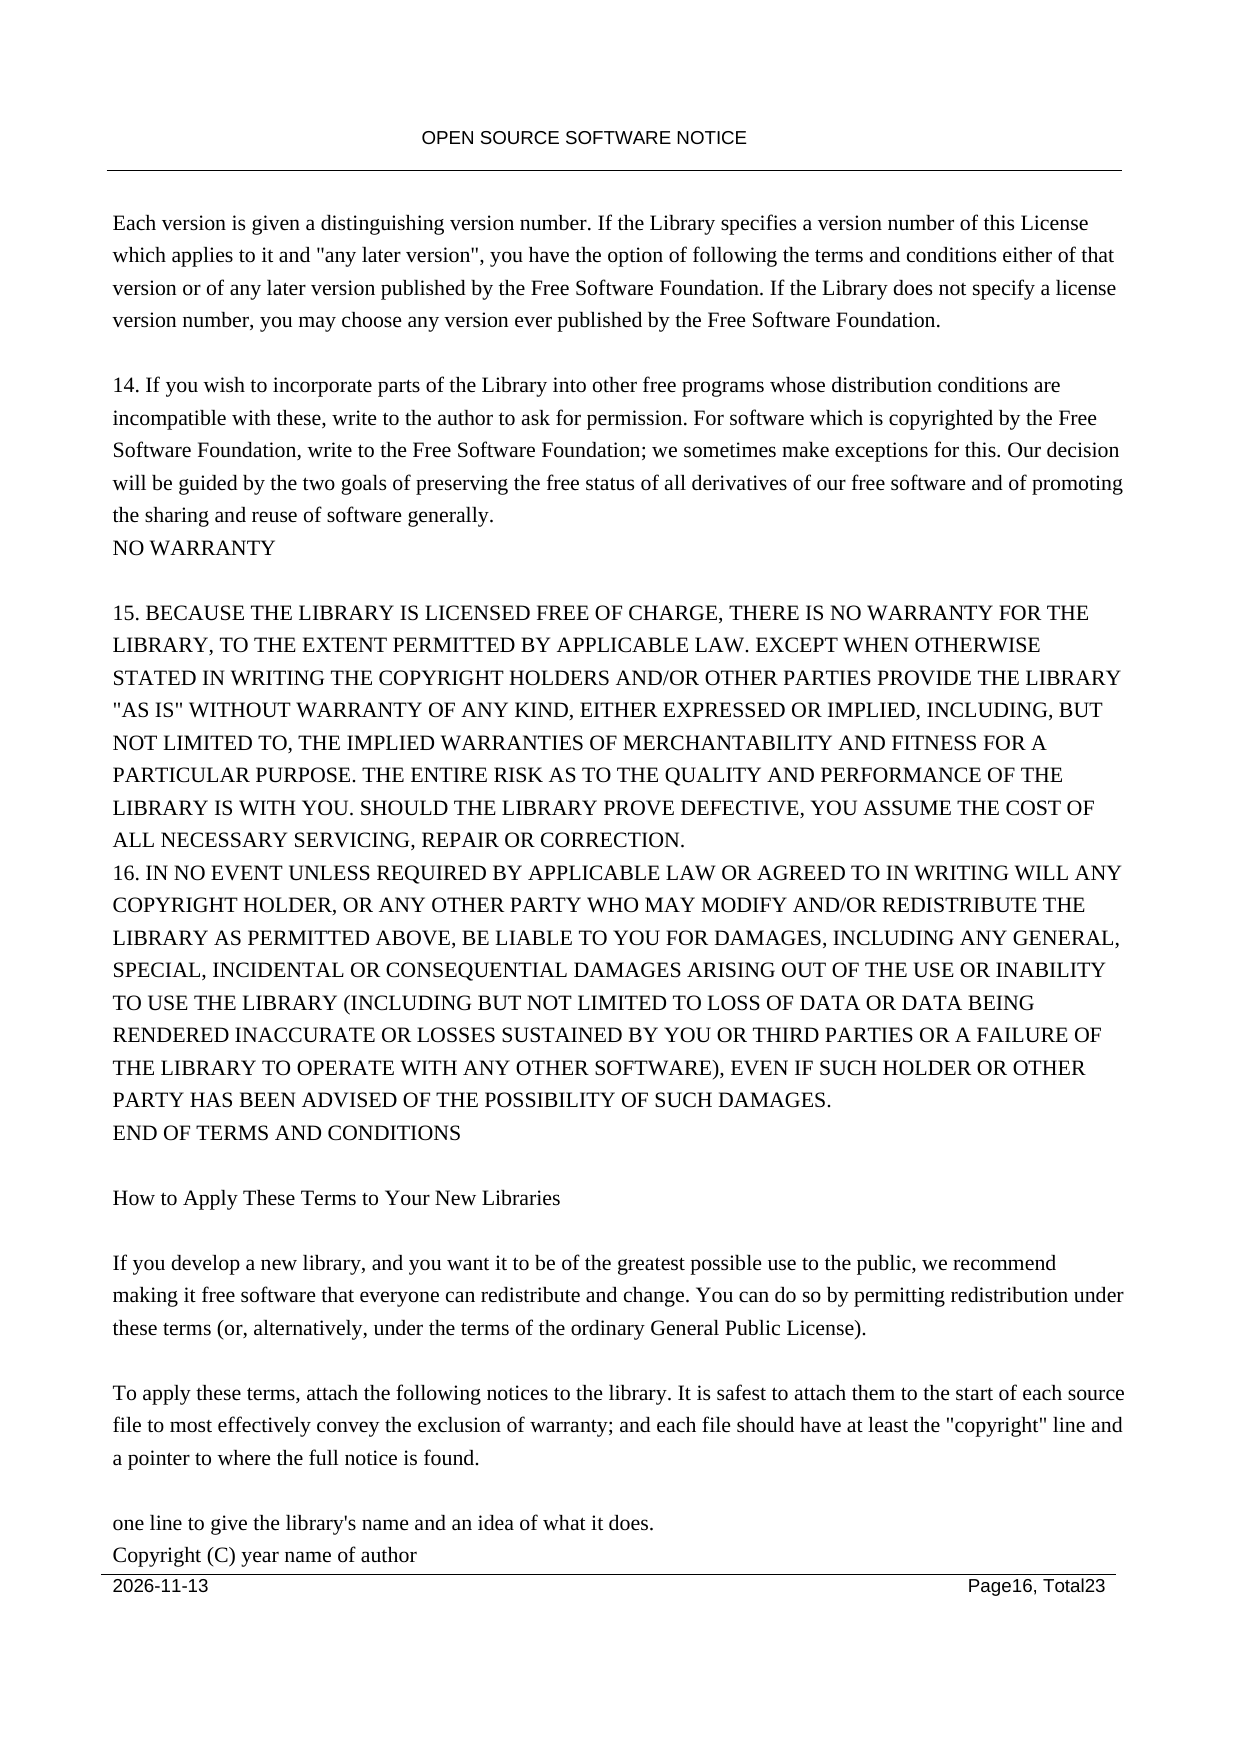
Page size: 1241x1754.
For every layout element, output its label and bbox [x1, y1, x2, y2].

text [112, 206, 1128, 1571]
